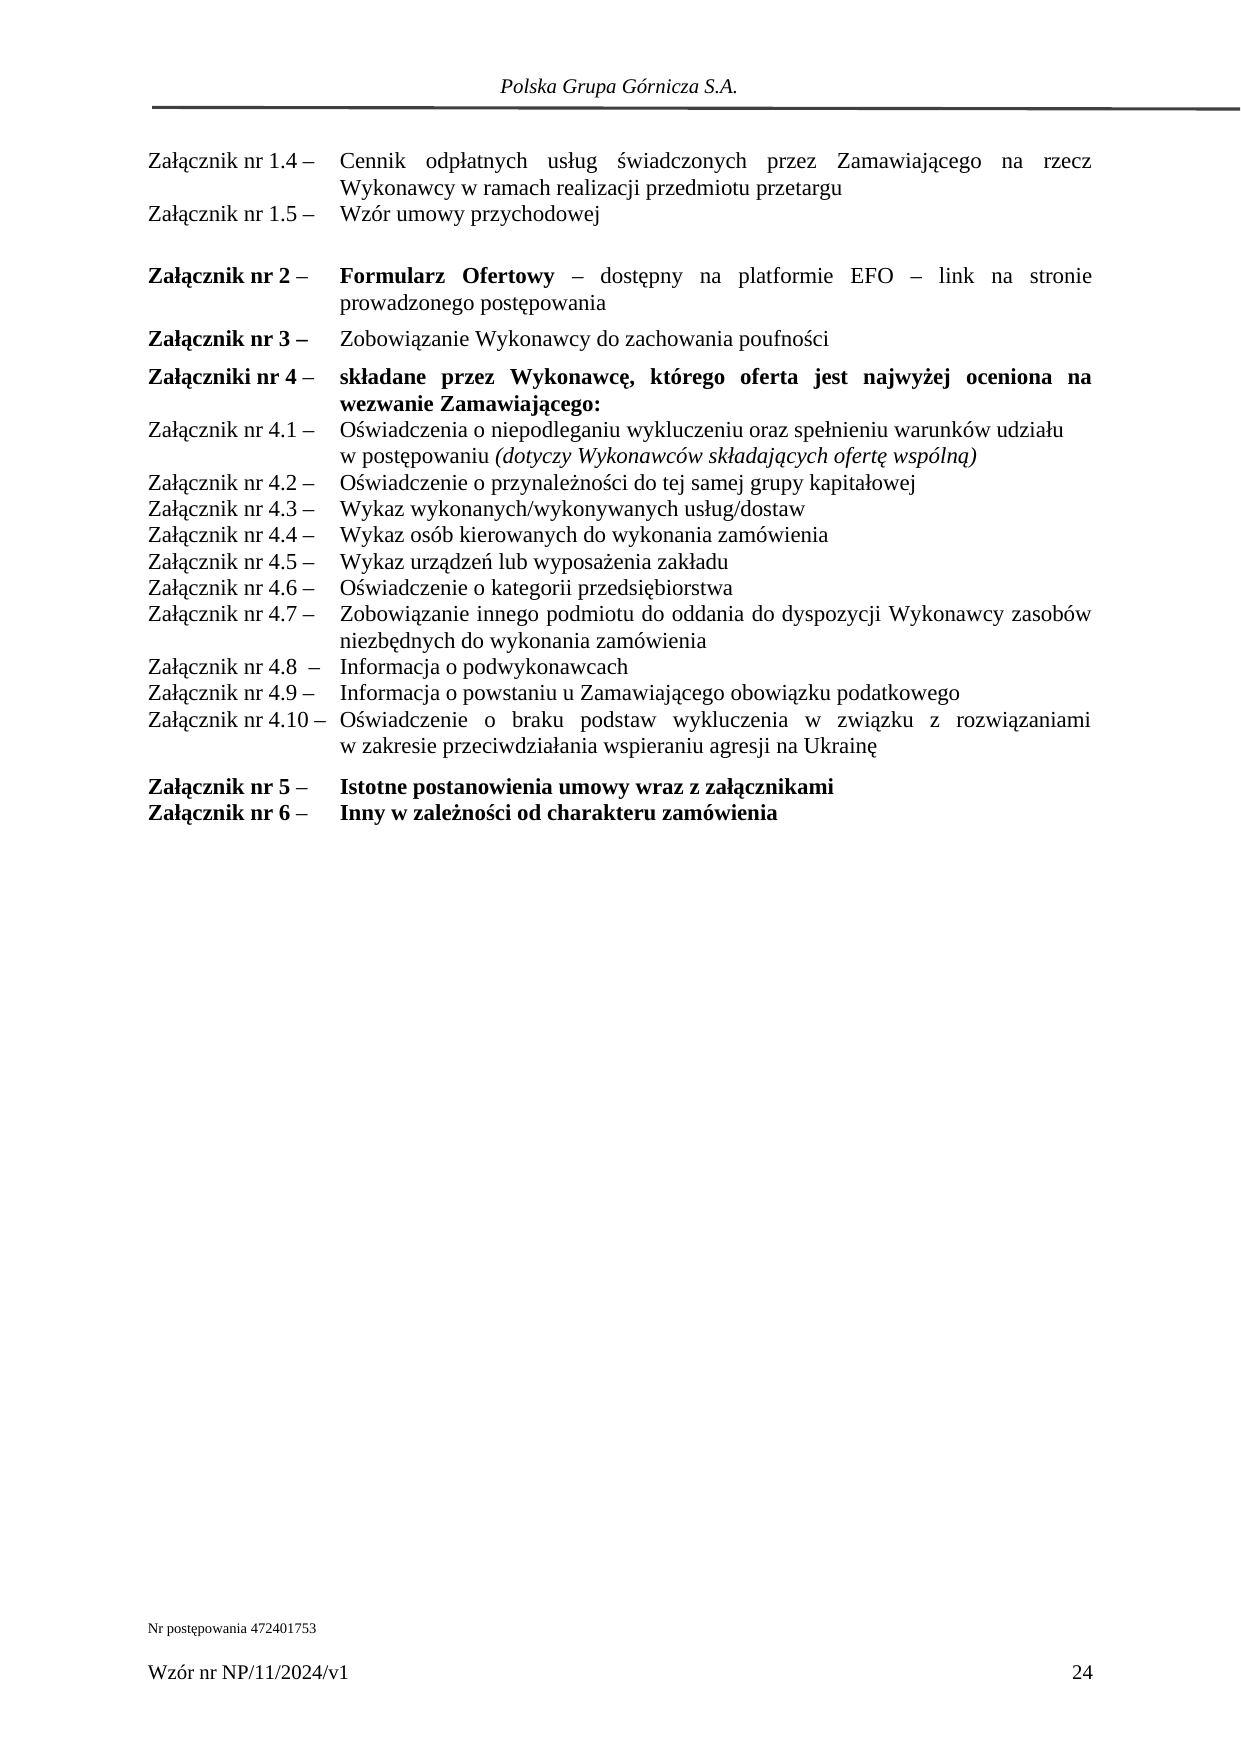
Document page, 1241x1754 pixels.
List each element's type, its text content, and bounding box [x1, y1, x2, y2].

text Załącznik nr 4.1 – Oświadczenia o niepodleganiu wykluczeniu oraz spełnieniu warunków udziału [148, 416, 1093, 442]
text Załącznik nr 4.3 – Wykaz wykonanych/wykonywanych usług/dostaw [148, 495, 1093, 521]
text Załącznik nr 1.5 – Wzór umowy przychodowej [148, 200, 1093, 227]
text w postępowaniu (dotyczy Wykonawców składających ofertę wspólną) [148, 442, 1093, 469]
text Załącznik nr 4.4 – Wykaz osób kierowanych do wykonania zamówienia [148, 521, 1093, 548]
text Załącznik nr 4.8 – Informacja o podwykonawcach [148, 653, 1093, 679]
text Załącznik nr 3 – Zobowiązanie Wykonawcy do zachowania poufności [148, 325, 1093, 351]
text Załącznik nr 6 – Inny w zależności od charakteru zamówienia [148, 799, 1093, 826]
text Załącznik nr 2 – Formularz Ofertowy – dostępny na platformie EFO – link na stronie prowadzonego postępowania [148, 263, 1093, 315]
text Załącznik nr 1.4 – Cennik odpłatnych usług świadczonych przez Zamawiającego na rzecz Wykonawcy w ramach realizacji przedmiotu przetargu [148, 148, 1093, 200]
text Załącznik nr 4.6 – Oświadczenie o kategorii przedsiębiorstwa [148, 574, 1093, 600]
text Załącznik nr 4.9 – Informacja o powstaniu u Zamawiającego obowiązku podatkowego [148, 679, 1093, 706]
text Załączniki nr 4 – składane przez Wykonawcę, którego oferta jest najwyżej oceniona na wezwanie Zamawiającego: [148, 363, 1093, 416]
text Załącznik nr 4.5 – Wykaz urządzeń lub wyposażenia zakładu [148, 548, 1093, 574]
text Załącznik nr 5 – Istotne postanowienia umowy wraz z załącznikami [148, 773, 1093, 799]
text Załącznik nr 4.10 – Oświadczenie o braku podstaw wykluczenia w związku z rozwiązaniami w zakresie przeciwdziałania wspieraniu agresji na Ukrainę [148, 706, 1093, 758]
text Załącznik nr 4.2 – Oświadczenie o przynależności do tej samej grupy kapitałowej [148, 469, 1093, 495]
text Załącznik nr 4.7 – Zobowiązanie innego podmiotu do oddania do dyspozycji Wykonawcy zasobów niezbędnych do wykonania zamówienia [148, 600, 1093, 653]
